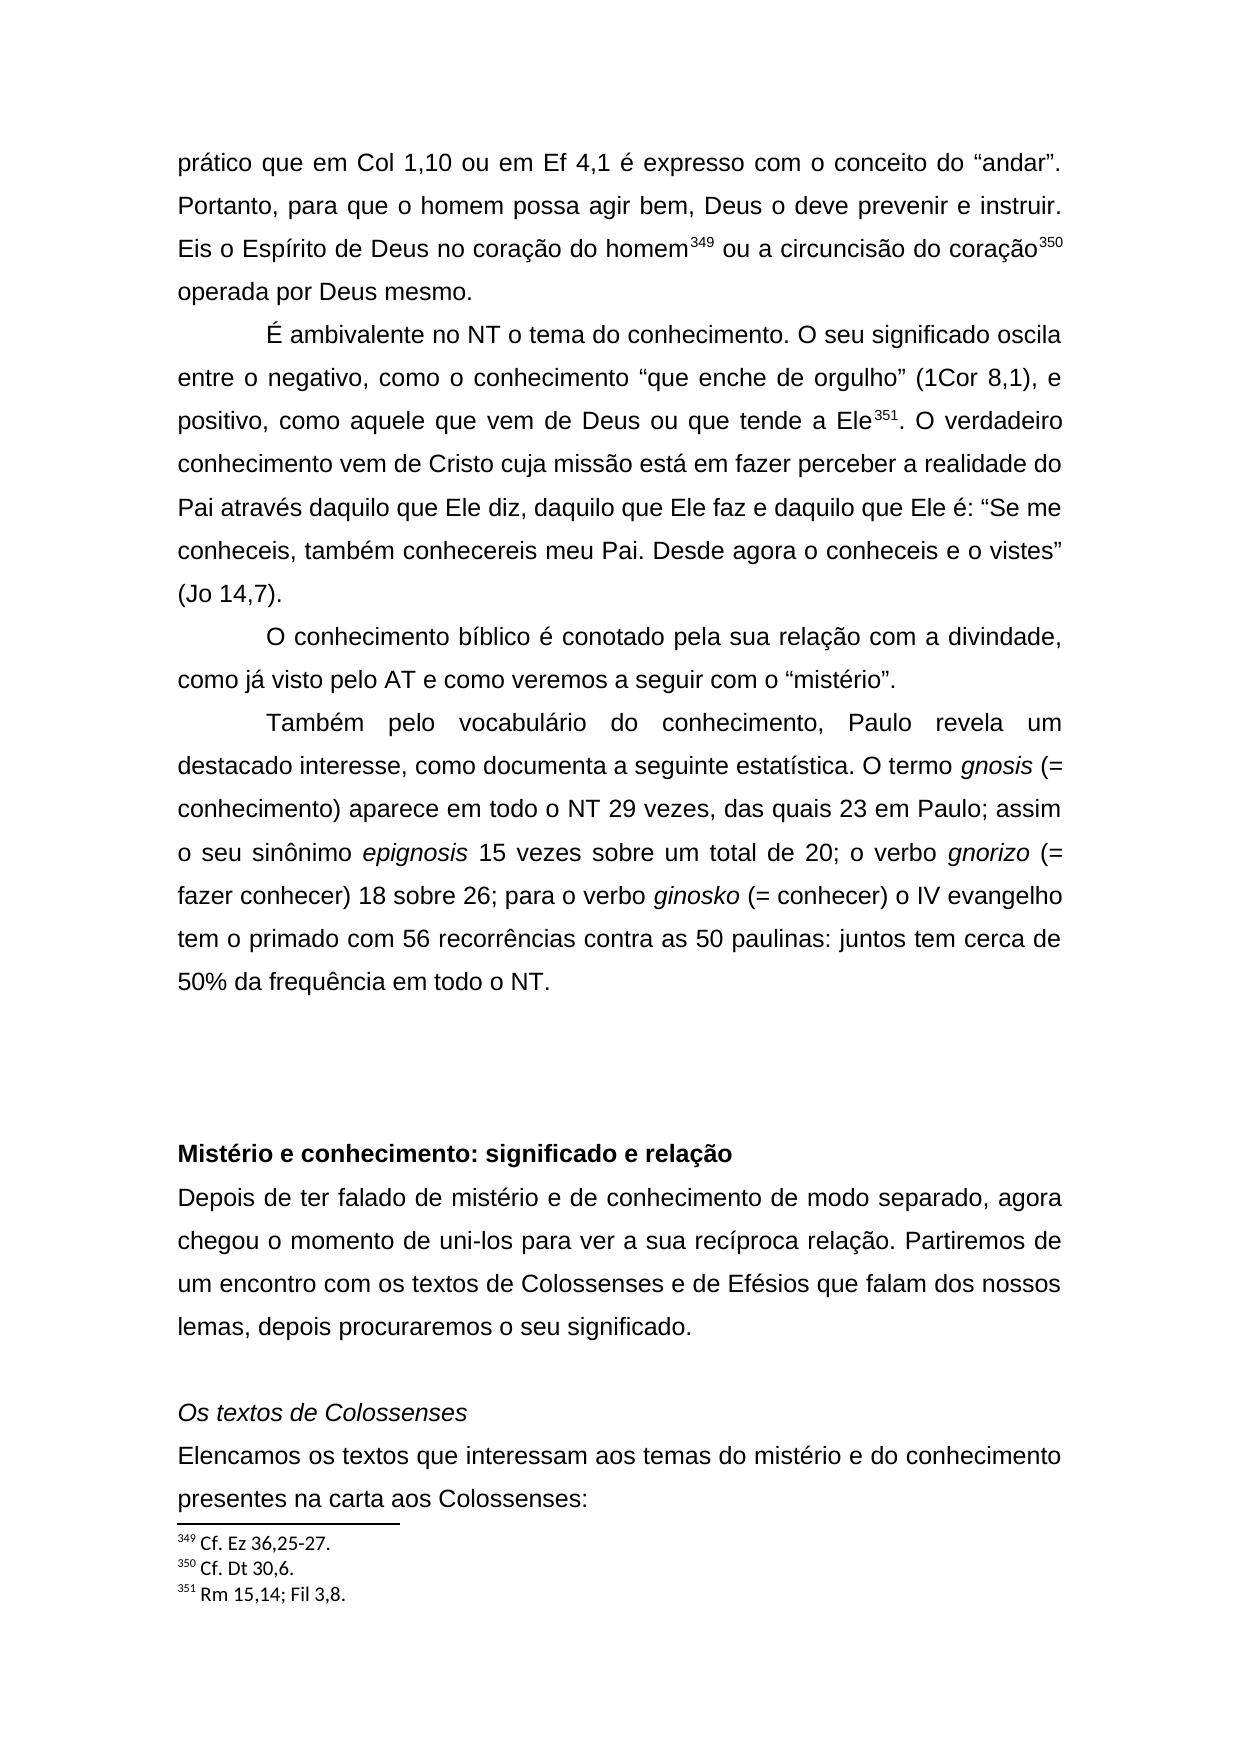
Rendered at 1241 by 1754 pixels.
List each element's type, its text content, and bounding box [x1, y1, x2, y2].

text É ambivalente no NT o tema do conhecimento. O seu significado oscila entre o negativo, como o conhecimento “que enche de orgulho” (1Cor 8,1), e positivo, como aquele que vem de Deus ou que tende a Ele. O verdadeiro conhecimento vem de Cristo cuja missão está em fazer perceber a realidade do Pai através daquilo que Ele diz, daquilo que Ele faz e daquilo que Ele é: “Se me conheceis, também conhecereis meu Pai. Desde agora o conheceis e o vistes” (Jo 14,7). [177, 320, 1063, 608]
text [177, 148, 1063, 306]
text Elencamos os textos que interessam aos temas do mistério e do conhecimento presentes na carta aos Colossenses: [177, 1441, 1063, 1513]
text Depois de ter falado de mistério e de conhecimento de modo separado, agora chegou o momento de uni-los para ver a sua recíproca relação. Partiremos de um encontro com os textos de Colossenses e de Efésios que falam dos nossos lemas, depois procuraremos o seu significado. [177, 1183, 1063, 1341]
text Também pelo vocabulário do conhecimento, Paulo revela um destacado interesse, como documenta a seguinte estatística. O termo gnosis (= conhecimento) aparece em todo o NT 29 vezes, das quais 23 em Paulo; assim o seu sinônimo epignosis 15 vezes sobre um total de 20; o verbo gnorizo (= fazer conhecer) 18 sobre 26; para o verbo ginosko (= conhecer) o IV evangelho tem o primado com 56 recorrências contra as 50 paulinas: juntos tem cerca de 50% da frequência em todo o NT. [177, 708, 1063, 996]
text Mistério e conhecimento: significado e relação [177, 1139, 1063, 1168]
text O conhecimento bíblico é conotado pela sua relação com a divindade, como já visto pelo AT e como veremos a seguir com o “mistério”. [177, 622, 1063, 694]
text Os textos de Colossenses [177, 1398, 1063, 1427]
